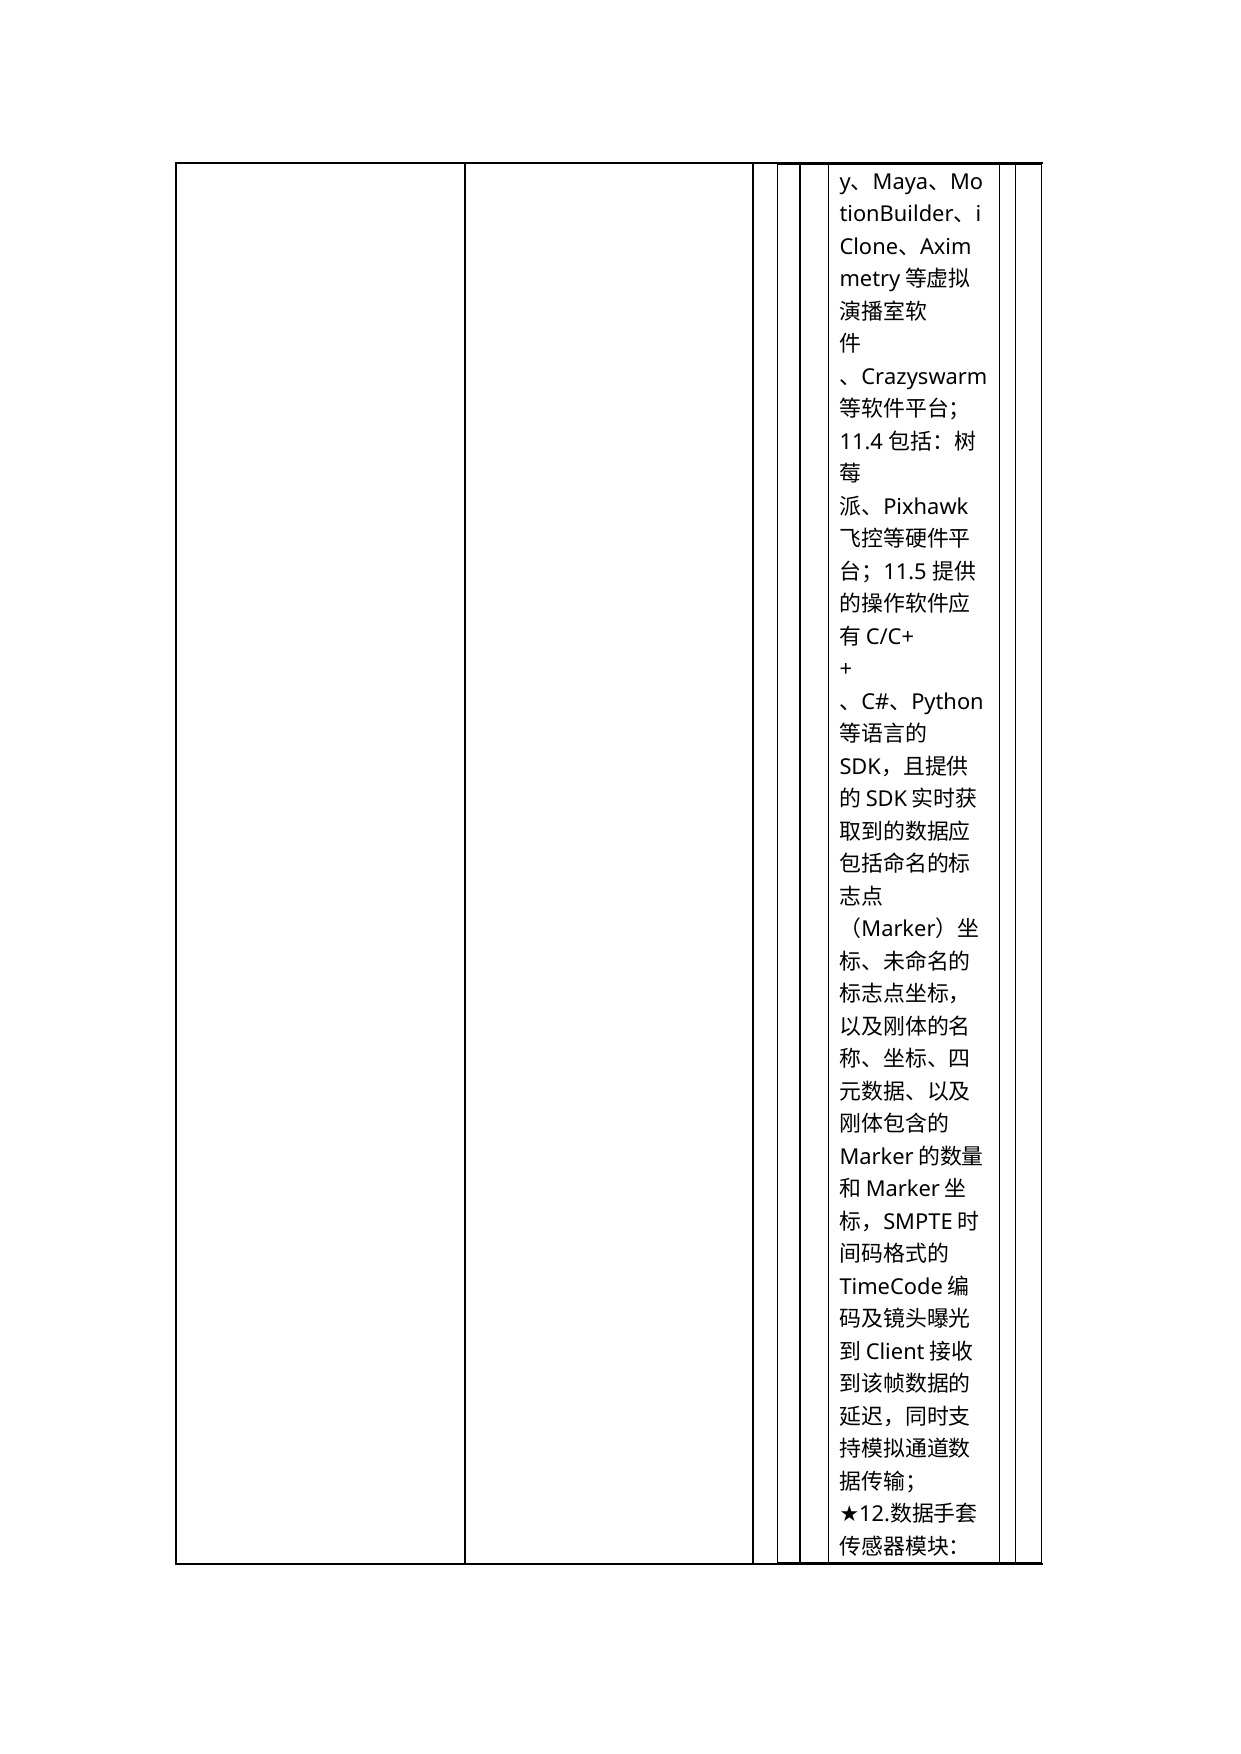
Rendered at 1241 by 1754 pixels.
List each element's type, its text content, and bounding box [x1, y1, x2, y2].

table_cell [466, 164, 752, 1563]
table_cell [829, 165, 999, 1562]
table_cell 1 [177, 164, 464, 1563]
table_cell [778, 165, 799, 1562]
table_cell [1016, 165, 1041, 1562]
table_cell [801, 165, 828, 1562]
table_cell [754, 164, 777, 1563]
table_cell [1000, 165, 1015, 1562]
